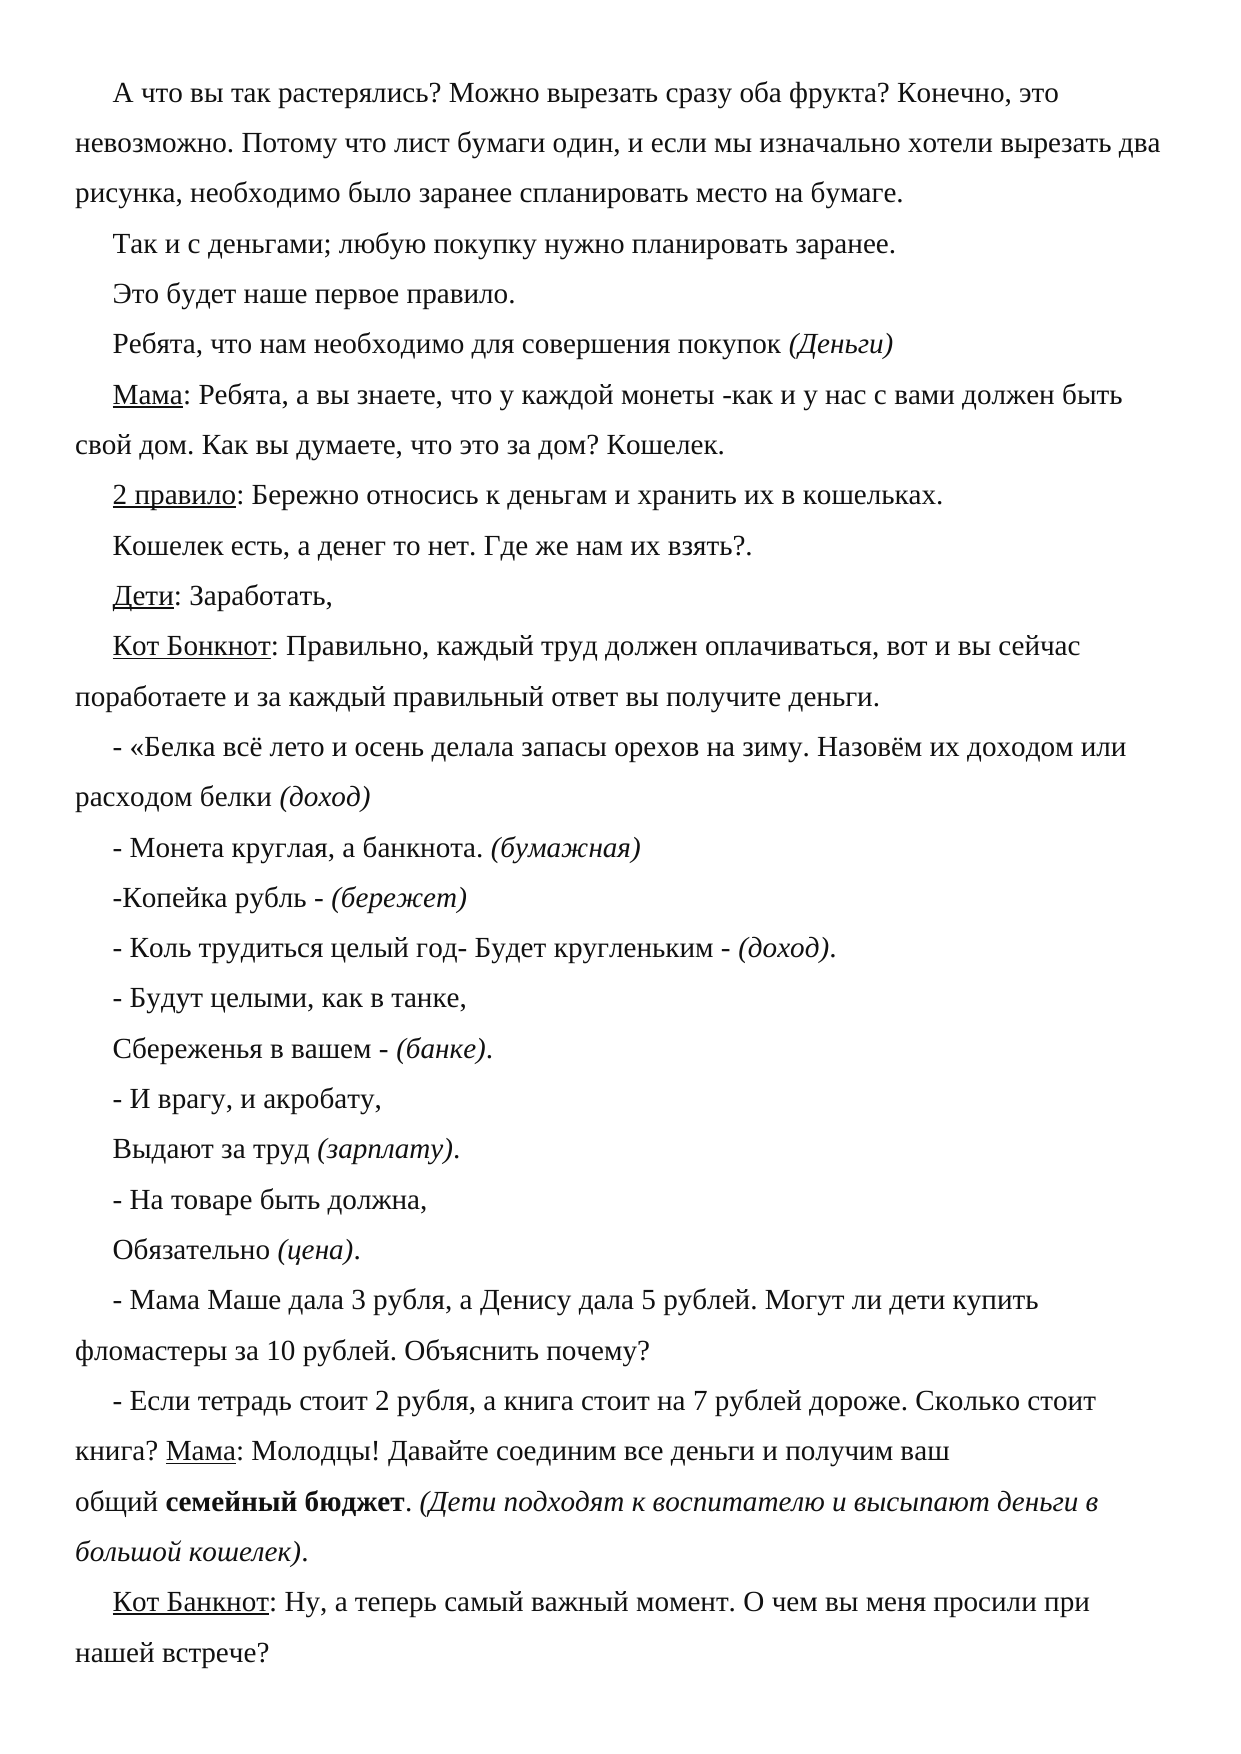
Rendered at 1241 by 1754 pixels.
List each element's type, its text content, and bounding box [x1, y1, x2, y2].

text - На товаре быть должна, [75, 1182, 1165, 1215]
text 2 правило: Бережно относись к деньгам и хранить их в кошельках. [75, 477, 1165, 511]
text -Копейка рубль - (бережет) [75, 880, 1165, 913]
text А что вы так растерялись? Можно вырезать сразу оба фрукта? Конечно, это невозможно. Потому что лист бумаги один, и если мы изначально хотели вырезать два рисунка, необходимо было заранее спланировать место на бумаге. [75, 75, 1165, 209]
text - Если тетрадь стоит 2 рубля, а книга стоит на 7 рублей дороже. Сколько стоит книга? Мама: Молодцы! Давайте соединим все деньги и получим ваш общий семейный бюджет. (Дети подходят к воспитателю и высыпают деньги в большой кошелек). [75, 1383, 1165, 1568]
text Кошелек есть, а денег то нет. Где же нам их взять?. [75, 528, 1165, 561]
text - Будут целыми, как в танке, [75, 981, 1165, 1014]
text Кот Банкнот: Ну, а теперь самый важный момент. О чем вы меня просили при нашей встрече? [75, 1584, 1165, 1668]
text - Монета круглая, а банкнота. (бумажная) [75, 830, 1165, 863]
text Выдают за труд (зарплату). [75, 1132, 1165, 1165]
text Сбереженья в вашем - (банке). [75, 1031, 1165, 1064]
text Дети: Заработать, [75, 578, 1165, 612]
text - «Белка всё лето и осень делала запасы орехов на зиму. Назовём их доходом или расходом белки (доход) [75, 729, 1165, 813]
text Ребята, что нам необходимо для совершения покупок (Деньги) [75, 327, 1165, 360]
text - Коль трудиться целый год- Будет кругленьким - (доход). [75, 930, 1165, 964]
text Так и с деньгами; любую покупку нужно планировать заранее. [75, 226, 1165, 259]
text - И врагу, и акробату, [75, 1081, 1165, 1115]
text Обязательно (цена). [75, 1232, 1165, 1266]
text Это будет наше первое правило. [75, 276, 1165, 310]
text - Мама Маше дала 3 рубля, а Денису дала 5 рублей. Могут ли дети купить фломастеры за 10 рублей. Объяснить почему? [75, 1282, 1165, 1366]
text Мама: Ребята, а вы знаете, что у каждой монеты -как и у нас с вами должен быть свой дом. Как вы думаете, что это за дом? Кошелек. [75, 377, 1165, 461]
text Кот Бонкнот: Правильно, каждый труд должен оплачиваться, вот и вы сейчас поработаете и за каждый правильный ответ вы получите деньги. [75, 628, 1165, 712]
